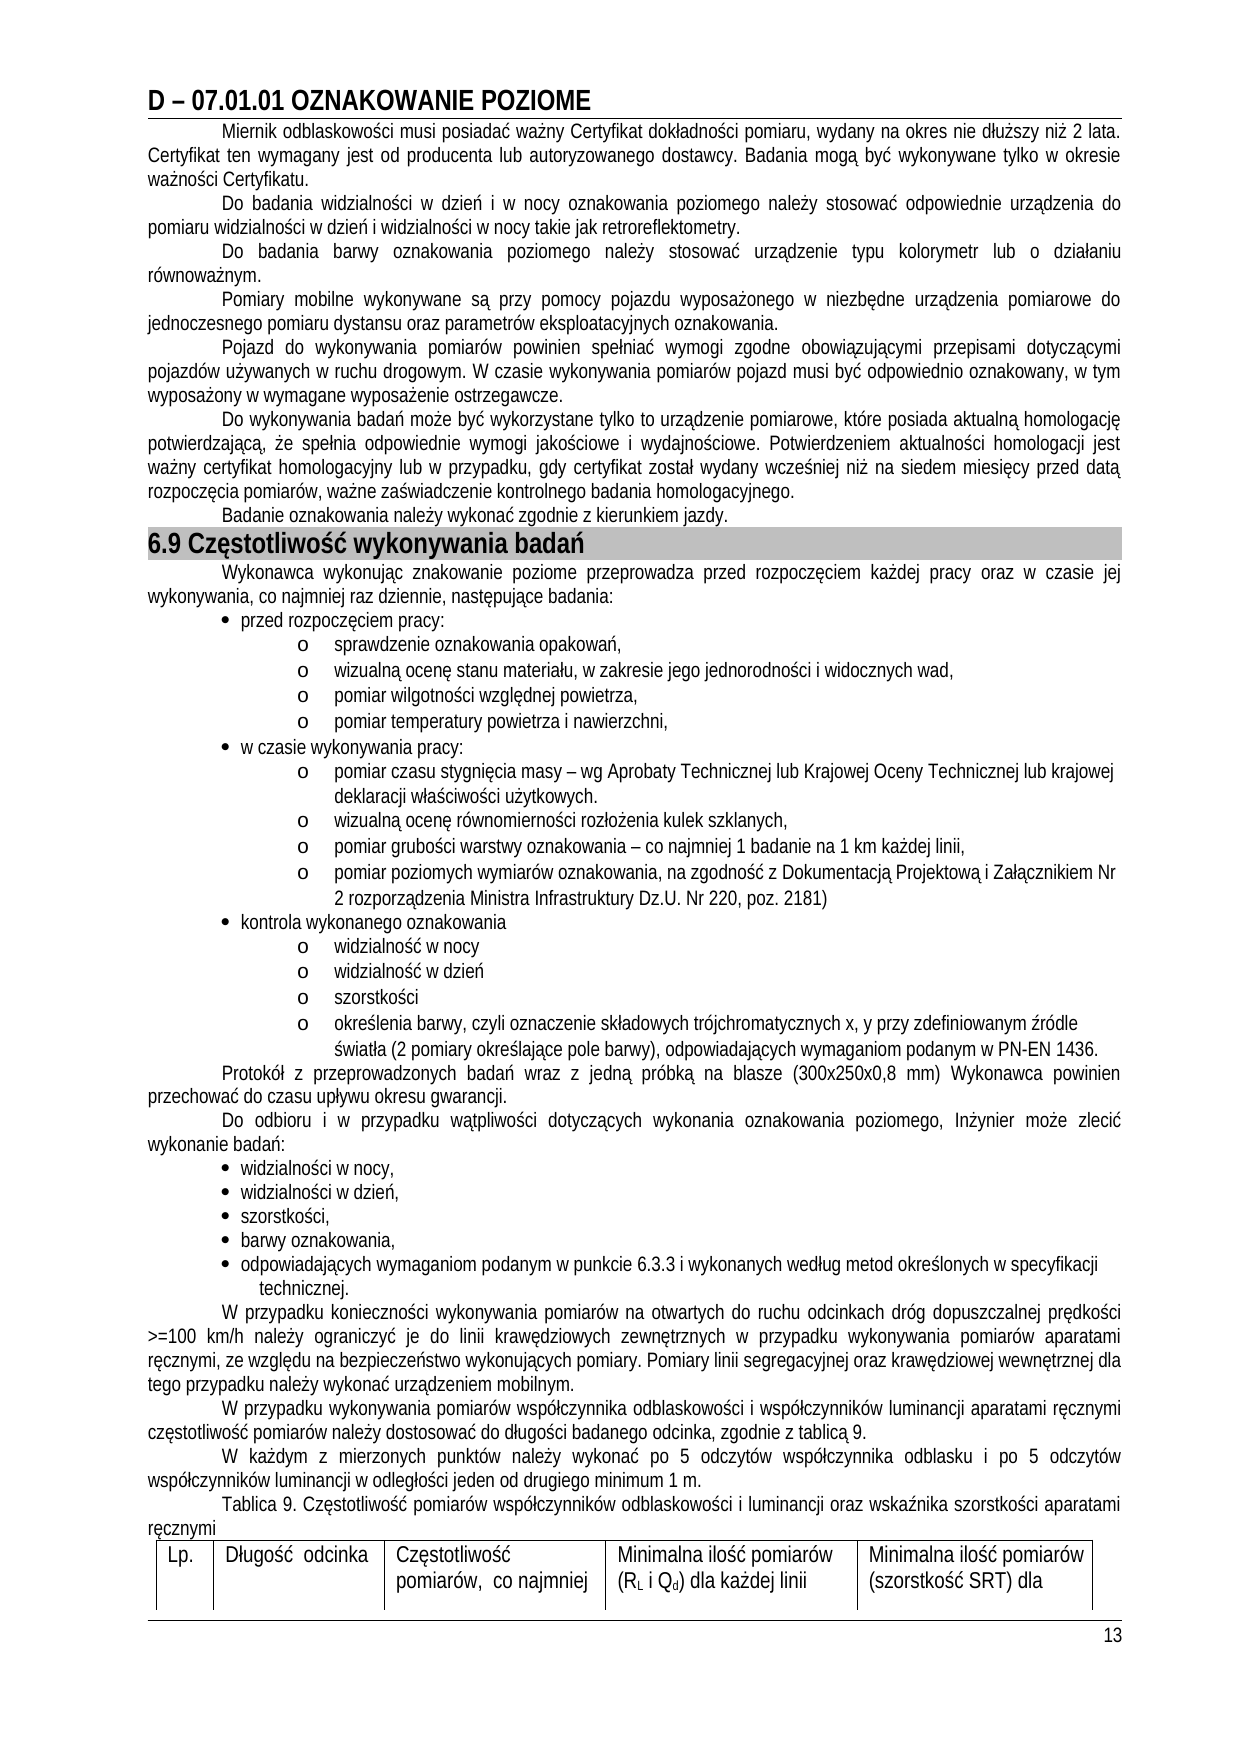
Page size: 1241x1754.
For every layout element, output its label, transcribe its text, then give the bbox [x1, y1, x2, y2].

text Do wykonywania badań może być wykorzystane tylko to urządzenie pomiarowe, które posiada aktualną homologację potwierdzającą, że spełnia odpowiednie wymogi jakościowe i wydajnościowe. Potwierdzeniem aktualności homologacji jest ważny certyfikat homologacyjny lub w przypadku, gdy certyfikat został wydany wcześniej niż na siedem miesięcy przed datą rozpoczęcia pomiarów, ważne zaświadczenie kontrolnego badania homologacyjnego. [148, 407, 1122, 503]
table_header Lp. [157, 1541, 213, 1610]
text Pomiary mobilne wykonywane są przy pomocy pojazdu wyposażonego w niezbędne urządzenia pomiarowe do jednoczesnego pomiaru dystansu oraz parametrów eksploatacyjnych oznakowania. [148, 287, 1122, 335]
text Do badania widzialności w dzień i w nocy oznakowania poziomego należy stosować odpowiednie urządzenia do pomiaru widzialności w dzień i widzialności w nocy takie jak retroreflektometry. [148, 191, 1122, 239]
subtitle wizualną ocenę stanu materiału, w zakresie jego jednorodności i widocznych wad, [297, 658, 1122, 683]
subtitle pomiar poziomych wymiarów oznakowania, na zgodność z Dokumentacją Projektową i Załącznikiem Nr 2 rozporządzenia Ministra Infrastruktury Dz.U. Nr 220, poz. 2181) [297, 860, 1122, 909]
subtitle przed rozpoczęciem pracy: [222, 608, 1122, 632]
subtitle pomiar czasu stygnięcia masy – wg Aprobaty Technicznej lub Krajowej Oceny Technicznej lub krajowej deklaracji właściwości użytkowych. [297, 759, 1122, 808]
subtitle określenia barwy, czyli oznaczenie składowych trójchromatycznych x, y przy zdefiniowanym źródle światła (2 pomiary określające pole barwy), odpowiadających wymaganiom podanym w PN-EN 1436. [297, 1011, 1122, 1060]
text Pojazd do wykonywania pomiarów powinien spełniać wymogi zgodne obowiązującymi przepisami dotyczącymi pojazdów używanych w ruchu drogowym. W czasie wykonywania pomiarów pojazd musi być odpowiednio oznakowany, w tym wyposażony w wymagane wyposażenie ostrzegawcze. [148, 335, 1122, 407]
subtitle widzialności w dzień, [222, 1180, 1122, 1204]
subtitle odpowiadających wymaganiom podanym w punkcie 6.3.3 i wykonanych według metod określonych w specyfikacji technicznej. [222, 1252, 1122, 1300]
subtitle wizualną ocenę równomierności rozłożenia kulek szklanych, [297, 808, 1122, 834]
subtitle pomiar wilgotności względnej powietrza, [297, 683, 1122, 709]
text Badanie oznakowania należy wykonać zgodnie z kierunkiem jazdy. [148, 503, 1122, 527]
text Do badania barwy oznakowania poziomego należy stosować urządzenie typu kolorymetr lub o działaniu równoważnym. [148, 239, 1122, 287]
text Wykonawca wykonując znakowanie poziome przeprowadza przed rozpoczęciem każdej pracy oraz w czasie jej wykonywania, co najmniej raz dziennie, następujące badania: [148, 560, 1122, 608]
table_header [385, 1541, 605, 1610]
subtitle 6.9 Częstotliwość wykonywania badań [148, 527, 1122, 560]
subtitle barwy oznakowania, [222, 1228, 1122, 1252]
text Protokół z przeprowadzonych badań wraz z jedną próbką na blasze (300x250x0,8 mm) Wykonawca powinien przechować do czasu upływu okresu gwarancji. [148, 1060, 1122, 1108]
text W każdym z mierzonych punktów należy wykonać po 5 odczytów współczynnika odblasku i po 5 odczytów współczynników luminancji w odległości jeden od drugiego minimum 1 m. [148, 1444, 1122, 1492]
text Do odbioru i w przypadku wątpliwości dotyczących wykonania oznakowania poziomego, Inżynier może zlecić wykonanie badań: [148, 1108, 1122, 1156]
subtitle szorstkości [297, 985, 1122, 1011]
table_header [858, 1541, 1092, 1610]
subtitle pomiar temperatury powietrza i nawierzchni, [297, 709, 1122, 735]
table_header Długość odcinka [214, 1541, 384, 1610]
subtitle widzialności w nocy, [222, 1156, 1122, 1180]
subtitle sprawdzenie oznakowania opakowań, [297, 632, 1122, 658]
text W przypadku wykonywania pomiarów współczynnika odblaskowości i współczynników luminancji aparatami ręcznymi częstotliwość pomiarów należy dostosować do długości badanego odcinka, zgodnie z tablicą 9. [148, 1396, 1122, 1444]
subtitle pomiar grubości warstwy oznakowania – co najmniej 1 badanie na 1 km każdej linii, [297, 834, 1122, 860]
subtitle widzialność w nocy [297, 933, 1122, 959]
subtitle szorstkości, [222, 1204, 1122, 1228]
subtitle kontrola wykonanego oznakowania [222, 909, 1122, 933]
subtitle widzialność w dzień [297, 959, 1122, 985]
text W przypadku konieczności wykonywania pomiarów na otwartych do ruchu odcinkach dróg dopuszczalnej prędkości >=100 km/h należy ograniczyć je do linii krawędziowych zewnętrznych w przypadku wykonywania pomiarów aparatami ręcznymi, ze względu na bezpieczeństwo wykonujących pomiary. Pomiary linii segregacyjnej oraz krawędziowej wewnętrznej dla tego przypadku należy wykonać urządzeniem mobilnym. [148, 1300, 1122, 1396]
text Tablica 9. Częstotliwość pomiarów współczynników odblaskowości i luminancji oraz wskaźnika szorstkości aparatami ręcznymi [148, 1492, 1122, 1539]
subtitle w czasie wykonywania pracy: [222, 735, 1122, 759]
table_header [606, 1541, 857, 1610]
text Miernik odblaskowości musi posiadać ważny Certyfikat dokładności pomiaru, wydany na okres nie dłuższy niż 2 lata. Certyfikat ten wymagany jest od producenta lub autoryzowanego dostawcy. Badania mogą być wykonywane tylko w okresie ważności Certyfikatu. [148, 119, 1122, 191]
